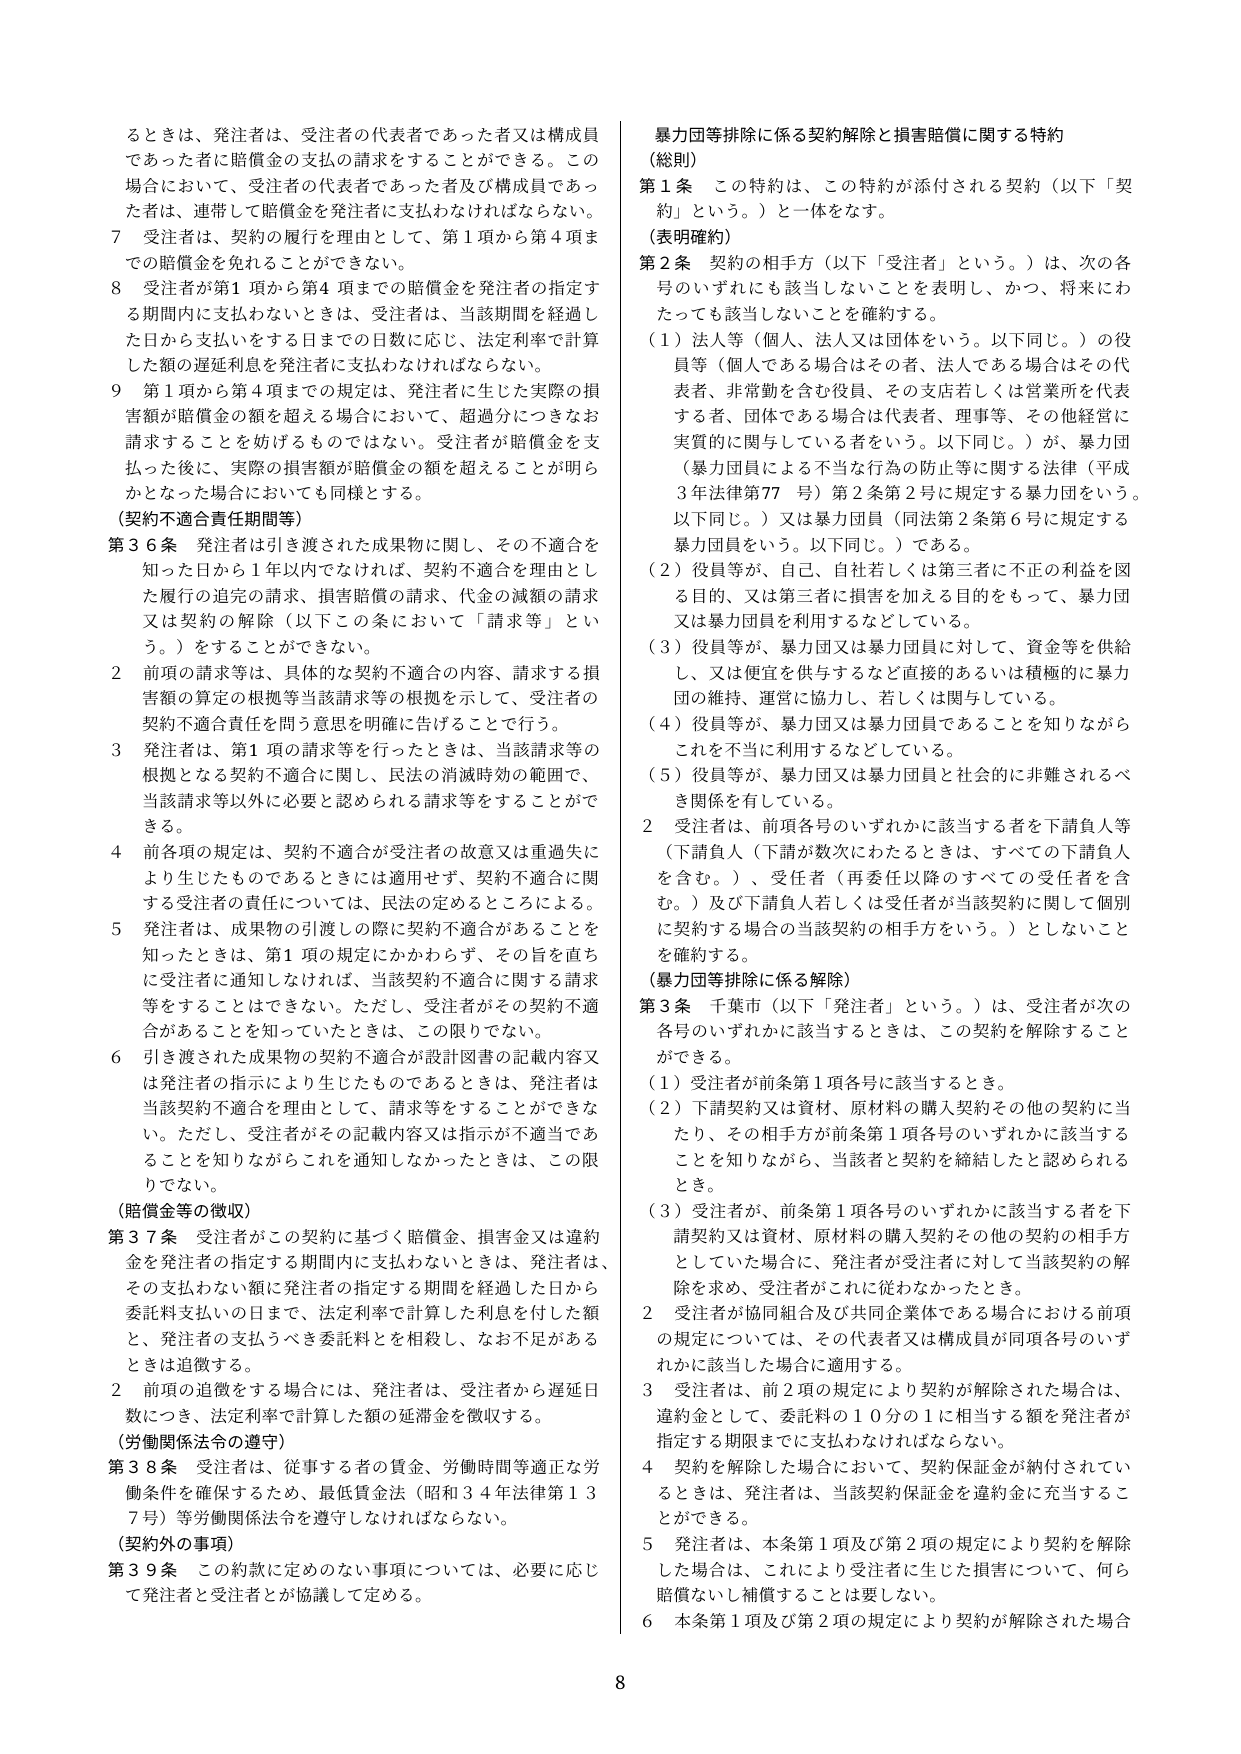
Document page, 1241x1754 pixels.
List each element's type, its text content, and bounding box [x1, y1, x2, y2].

text 第３７条 受注者がこの契約に基づく賠償金、損害金又は違約金を発注者の指定する期間内に支払わないときは、発注者は、その支払わない額に発注者の指定する期間を経過した日から委託料支払いの日まで、法定利率で計算した利息を付した額と、発注者の支払うべき委託料とを相殺し、なお不足があるときは追徴する。 [108, 1223, 601, 1377]
text （契約外の事項） [108, 1530, 601, 1556]
text （４）役員等が、暴力団又は暴力団員であることを知りながらこれを不当に利用するなどしている。 [639, 710, 1133, 762]
text （２）下請契約又は資材、原材料の購入契約その他の契約に当たり、その相手方が前条第１項各号のいずれかに該当することを知りながら、当該者と契約を締結したと認められるとき。 [639, 1095, 1133, 1197]
text （１）法人等（個人、法人又は団体をいう。以下同じ。）の役員等（個人である場合はその者、法人である場合はその代表者、非常勤を含む役員、その支店若しくは営業所を代表する者、団体である場合は代表者、理事等、その他経営に実質的に関与している者をいう。以下同じ。）が、暴力団（暴力団員による不当な行為の防止等に関する法律（平成３年法律第77号）第２条第２号に規定する暴力団をいう。以下同じ。）又は暴力団員（同法第２条第６号に規定する暴力団員をいう。以下同じ。）である。 [639, 326, 1133, 557]
text 第２条 契約の相手方（以下「受注者」という。）は、次の各号のいずれにも該当しないことを表明し、かつ、将来にわたっても該当しないことを確約する。 [639, 249, 1133, 326]
text 第１条 この特約は、この特約が添付される契約（以下「契約」という。）と一体をなす。 [639, 172, 1133, 223]
text ２ 受注者は、前項各号のいずれかに該当する者を下請負人等（下請負人（下請が数次にわたるときは、すべての下請負人を含む。）、受任者（再委任以降のすべての受任者を含む。）及び下請負人若しくは受任者が当該契約に関して個別に契約する場合の当該契約の相手方をいう。）としないことを確約する。 [639, 813, 1133, 967]
text 暴力団等排除に係る契約解除と損害賠償に関する特約 [639, 121, 1133, 147]
text ４ 契約を解除した場合において、契約保証金が納付されているときは、発注者は、当該契約保証金を違約金に充当することができる。 [639, 1453, 1133, 1530]
text 第３条 千葉市（以下「発注者」という。）は、受注者が次の各号のいずれかに該当するときは、この契約を解除することができる。 [639, 992, 1133, 1069]
text 第３９条 この約款に定めのない事項については、必要に応じて発注者と受注者とが協議して定める。 [108, 1556, 601, 1607]
text ９ 第１項から第４項までの規定は、発注者に生じた実際の損害額が賠償金の額を超える場合において、超過分につきなお請求することを妨げるものではない。受注者が賠償金を支払った後に、実際の損害額が賠償金の額を超えることが明らかとなった場合においても同様とする。 [108, 377, 601, 505]
text （契約不適合責任期間等） [108, 505, 601, 531]
text ４ 前各項の規定は、契約不適合が受注者の故意又は重過失により生じたものであるときには適用せず、契約不適合に関する受注者の責任については、民法の定めるところによる。 [108, 838, 601, 915]
text （総則） [639, 147, 1133, 172]
text ２ 前項の追徴をする場合には、発注者は、受注者から遅延日数につき、法定利率で計算した額の延滞金を徴収する。 [108, 1377, 601, 1428]
text ６ 引き渡された成果物の契約不適合が設計図書の記載内容又は発注者の指示により生じたものであるときは、発注者は当該契約不適合を理由として、請求等をすることができない。ただし、受注者がその記載内容又は指示が不適当であることを知りながらこれを通知しなかったときは、この限りでない。 [108, 1043, 601, 1197]
text （労働関係法令の遵守） [108, 1428, 601, 1453]
text ７ 受注者は、契約の履行を理由として、第１項から第４項までの賠償金を免れることができない。 [108, 223, 601, 275]
text ３ 受注者は、前２項の規定により契約が解除された場合は、違約金として、委託料の１０分の１に相当する額を発注者が指定する期限までに支払わなければならない。 [639, 1377, 1133, 1453]
text 第３６条 発注者は引き渡された成果物に関し、その不適合を知った日から１年以内でなければ、契約不適合を理由とした履行の追完の請求、損害賠償の請求、代金の減額の請求又は契約の解除（以下この条において「請求等」という。）をすることができない。 [108, 531, 601, 659]
text （１）受注者が前条第１項各号に該当するとき。 [639, 1069, 1133, 1095]
text ２ 受注者が協同組合及び共同企業体である場合における前項の規定については、その代表者又は構成員が同項各号のいずれかに該当した場合に適用する。 [639, 1300, 1133, 1377]
text （暴力団等排除に係る解除） [639, 967, 1133, 992]
text （３）受注者が、前条第１項各号のいずれかに該当する者を下請契約又は資材、原材料の購入契約その他の契約の相手方としていた場合に、発注者が受注者に対して当該契約の解除を求め、受注者がこれに従わなかったとき。 [639, 1197, 1133, 1300]
text ６ 本条第１項及び第２項の規定により契約が解除された場合に伴う措置については、契約の定めるところによる。 [639, 1607, 1133, 1633]
text 第３８条 受注者は、従事する者の賃金、労働時間等適正な労働条件を確保するため、最低賃金法（昭和３４年法律第１３７号）等労働関係法令を遵守しなければならない。 [108, 1453, 601, 1530]
text （賠償金等の徴収） [108, 1197, 601, 1223]
text ５ 発注者は、本条第１項及び第２項の規定により契約を解除した場合は、これにより受注者に生じた損害について、何ら賠償ないし補償することは要しない。 [639, 1530, 1133, 1607]
text ２ 前項の請求等は、具体的な契約不適合の内容、請求する損害額の算定の根拠等当該請求等の根拠を示して、受注者の契約不適合責任を問う意思を明確に告げることで行う。 [108, 659, 601, 736]
text （５）役員等が、暴力団又は暴力団員と社会的に非難されるべき関係を有している。 [639, 762, 1133, 813]
text ５ 発注者は、成果物の引渡しの際に契約不適合があることを知ったときは、第1項の規定にかかわらず、その旨を直ちに受注者に通知しなければ、当該契約不適合に関する請求等をすることはできない。ただし、受注者がその契約不適合があることを知っていたときは、この限りでない。 [108, 915, 601, 1043]
text （３）役員等が、暴力団又は暴力団員に対して、資金等を供給し、又は便宜を供与するなど直接的あるいは積極的に暴力団の維持、運営に協力し、若しくは関与している。 [639, 633, 1133, 710]
text ３ 発注者は、第1項の請求等を行ったときは、当該請求等の根拠となる契約不適合に関し、民法の消滅時効の範囲で、当該請求等以外に必要と認められる請求等をすることができる。 [108, 736, 601, 838]
text （２）役員等が、自己、自社若しくは第三者に不正の利益を図る目的、又は第三者に損害を加える目的をもって、暴力団又は暴力団員を利用するなどしている。 [639, 557, 1133, 633]
text （表明確約） [639, 223, 1133, 249]
text ８ 受注者が第1項から第4項までの賠償金を発注者の指定する期間内に支払わないときは、受注者は、当該期間を経過した日から支払いをする日までの日数に応じ、法定利率で計算した額の遅延利息を発注者に支払わなければならない。 [108, 275, 601, 377]
